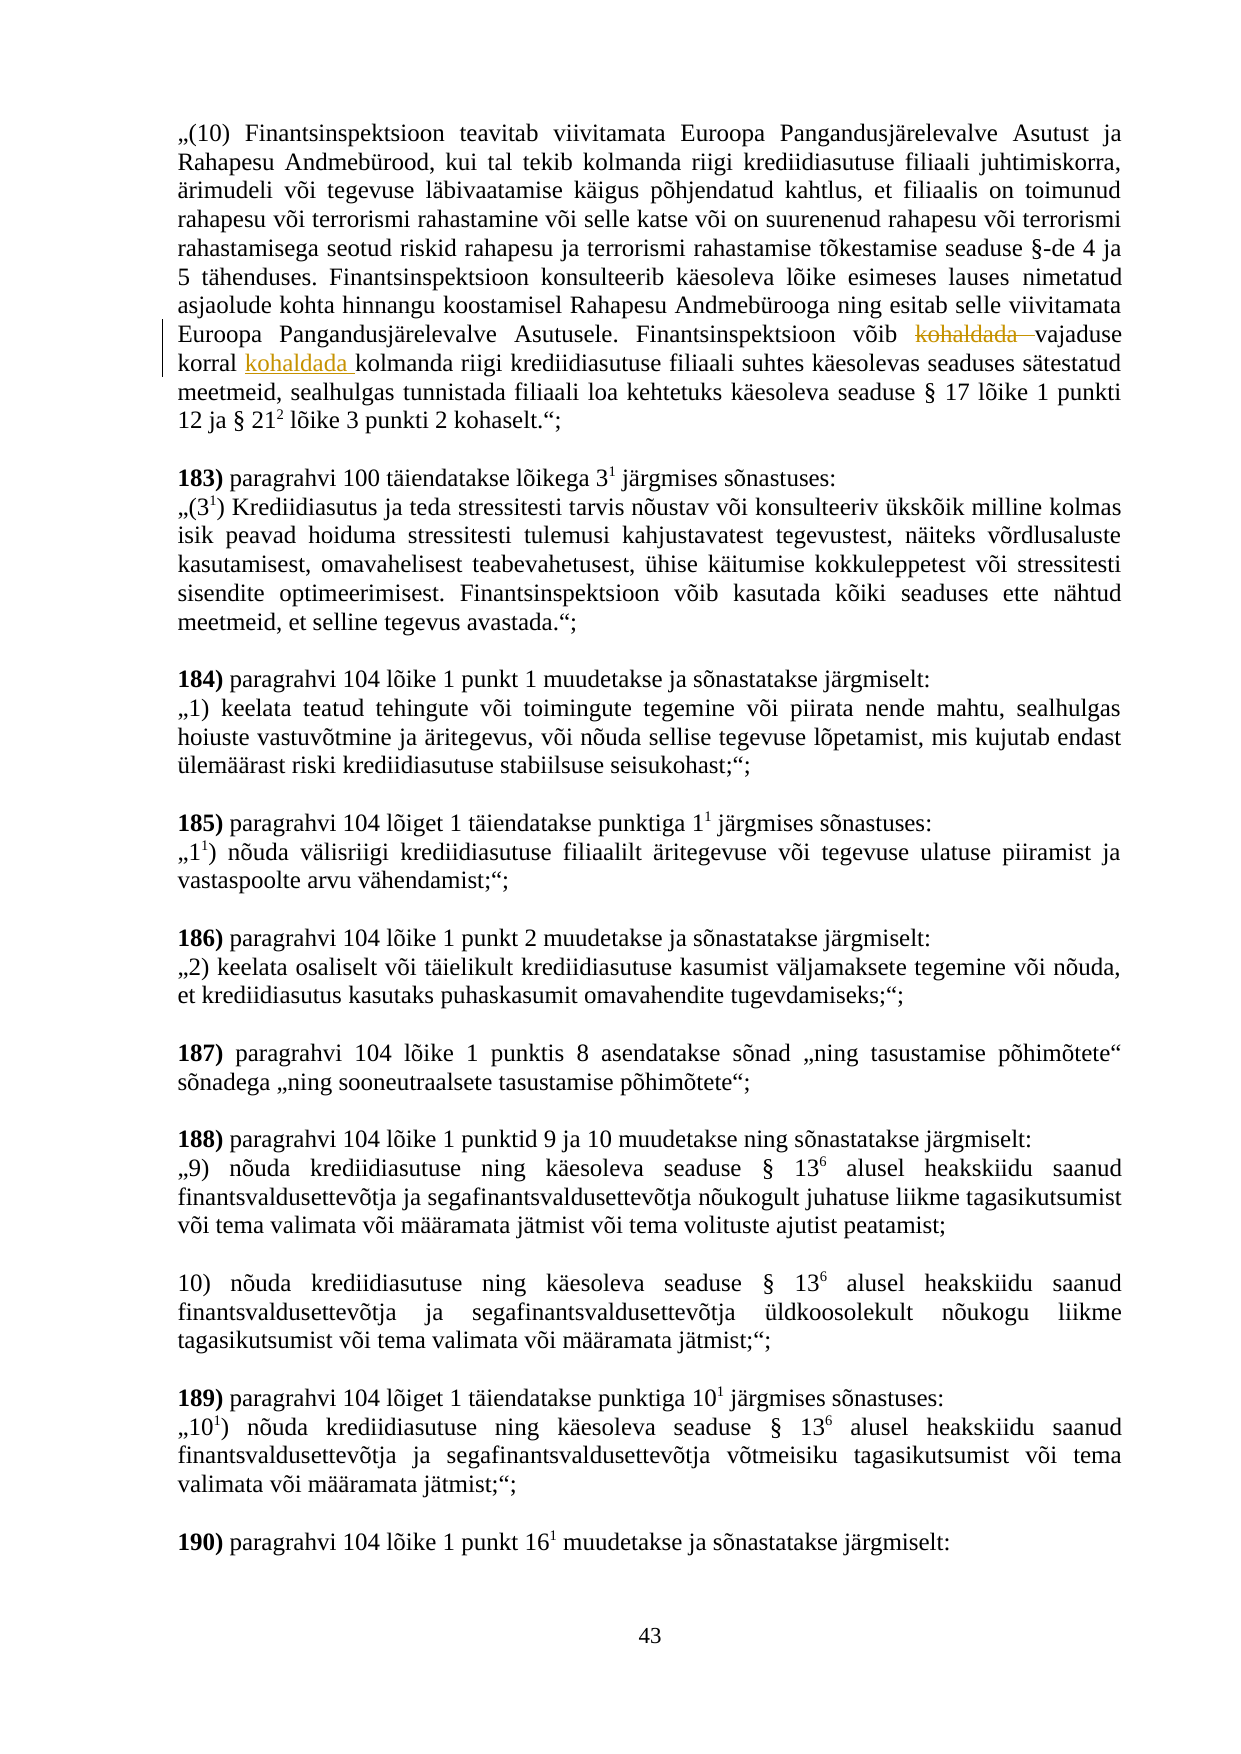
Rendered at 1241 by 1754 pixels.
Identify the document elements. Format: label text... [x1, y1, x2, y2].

text 185) paragrahvi 104 lõiget 1 täiendatakse punktiga 11 järgmises sõnastuses: [177, 808, 1122, 837]
text „2) keelata osaliselt või täielikult krediidiasutuse kasumist väljamaksete tegemine või nõuda, et krediidiasutus kasutaks puhaskasumit omavahendite tugevdamiseks;“; [177, 952, 1122, 1009]
text 189) paragrahvi 104 lõiget 1 täiendatakse punktiga 101 järgmises sõnastuses: [177, 1383, 1122, 1412]
text 10) nõuda krediidiasutuse ning käesoleva seaduse § 136 alusel heakskiidu saanud finantsvaldusettevõtja ja segafinantsvaldusettevõtja üldkoosolekult nõukogu liikme tagasikutsumist või tema valimata või määramata jätmist;“; [177, 1268, 1122, 1354]
text 183) paragrahvi 100 täiendatakse lõikega 31 järgmises sõnastuses: [177, 463, 1122, 492]
text „1) keelata teatud tehingute või toimingute tegemine või piirata nende mahtu, sealhulgas hoiuste vastuvõtmine ja äritegevus, või nõuda sellise tegevuse lõpetamist, mis kujutab endast ülemäärast riski krediidiasutuse stabiilsuse seisukohast;“; [177, 693, 1122, 779]
text 187) paragrahvi 104 lõike 1 punktis 8 asendatakse sõnad „ning tasustamise põhimõtete“ sõnadega „ning sooneutraalsete tasustamise põhimõtete“; [177, 1038, 1122, 1096]
text „(10) Finantsinspektsioon teavitab viivitamata Euroopa Pangandusjärelevalve Asutust ja Rahapesu Andmebürood, kui tal tekib kolmanda riigi krediidiasutuse filiaali juhtimiskorra, ärimudeli või tegevuse läbivaatamise käigus põhjendatud kahtlus, et filiaalis on toimunud rahapesu või terrorismi rahastamine või selle katse või on suurenenud rahapesu või terrorismi rahastamisega seotud riskid rahapesu ja terrorismi rahastamise tõkestamise seaduse §-de 4 ja 5 tähenduses. Finantsinspektsioon konsulteerib käesoleva lõike esimeses lauses nimetatud asjaolude kohta hinnangu koostamisel Rahapesu Andmebürooga ning esitab selle viivitamata Euroopa Pangandusjärelevalve Asutusele. Finantsinspektsioon võib vajaduse korral kolmanda riigi krediidiasutuse filiaali suhtes käesolevas seaduses sätestatud meetmeid, sealhulgas tunnistada filiaali loa kehtetuks käesoleva seaduse § 17 lõike 1 punkti 12 ja § 212 lõike 3 punkti 2 kohaselt.“; [177, 118, 1122, 434]
text 190) paragrahvi 104 lõike 1 punkt 161 muudetakse ja sõnastatakse järgmiselt: [177, 1527, 1122, 1556]
text „11) nõuda välisriigi krediidiasutuse filiaalilt äritegevuse või tegevuse ulatuse piiramist ja vastaspoolte arvu vähendamist;“; [177, 837, 1122, 894]
text 186) paragrahvi 104 lõike 1 punkt 2 muudetakse ja sõnastatakse järgmiselt: [177, 923, 1122, 952]
text „9) nõuda krediidiasutuse ning käesoleva seaduse § 136 alusel heakskiidu saanud finantsvaldusettevõtja ja segafinantsvaldusettevõtja nõukogult juhatuse liikme tagasikutsumist või tema valimata või määramata jätmist või tema volituste ajutist peatamist; [177, 1153, 1122, 1239]
text „101) nõuda krediidiasutuse ning käesoleva seaduse § 136 alusel heakskiidu saanud finantsvaldusettevõtja ja segafinantsvaldusettevõtja võtmeisiku tagasikutsumist või tema valimata või määramata jätmist;“; [177, 1412, 1122, 1498]
text 188) paragrahvi 104 lõike 1 punktid 9 ja 10 muudetakse ning sõnastatakse järgmiselt: [177, 1124, 1122, 1153]
text 184) paragrahvi 104 lõike 1 punkt 1 muudetakse ja sõnastatakse järgmiselt: [177, 664, 1122, 693]
text „(31) Krediidiasutus ja teda stressitesti tarvis nõustav või konsulteeriv ükskõik milline kolmas isik peavad hoiduma stressitesti tulemusi kahjustavatest tegevustest, näiteks võrdlusaluste kasutamisest, omavahelisest teabevahetusest, ühise käitumise kokkuleppetest või stressitesti sisendite optimeerimisest. Finantsinspektsioon võib kasutada kõiki seaduses ette nähtud meetmeid, et selline tegevus avastada.“; [177, 492, 1122, 636]
